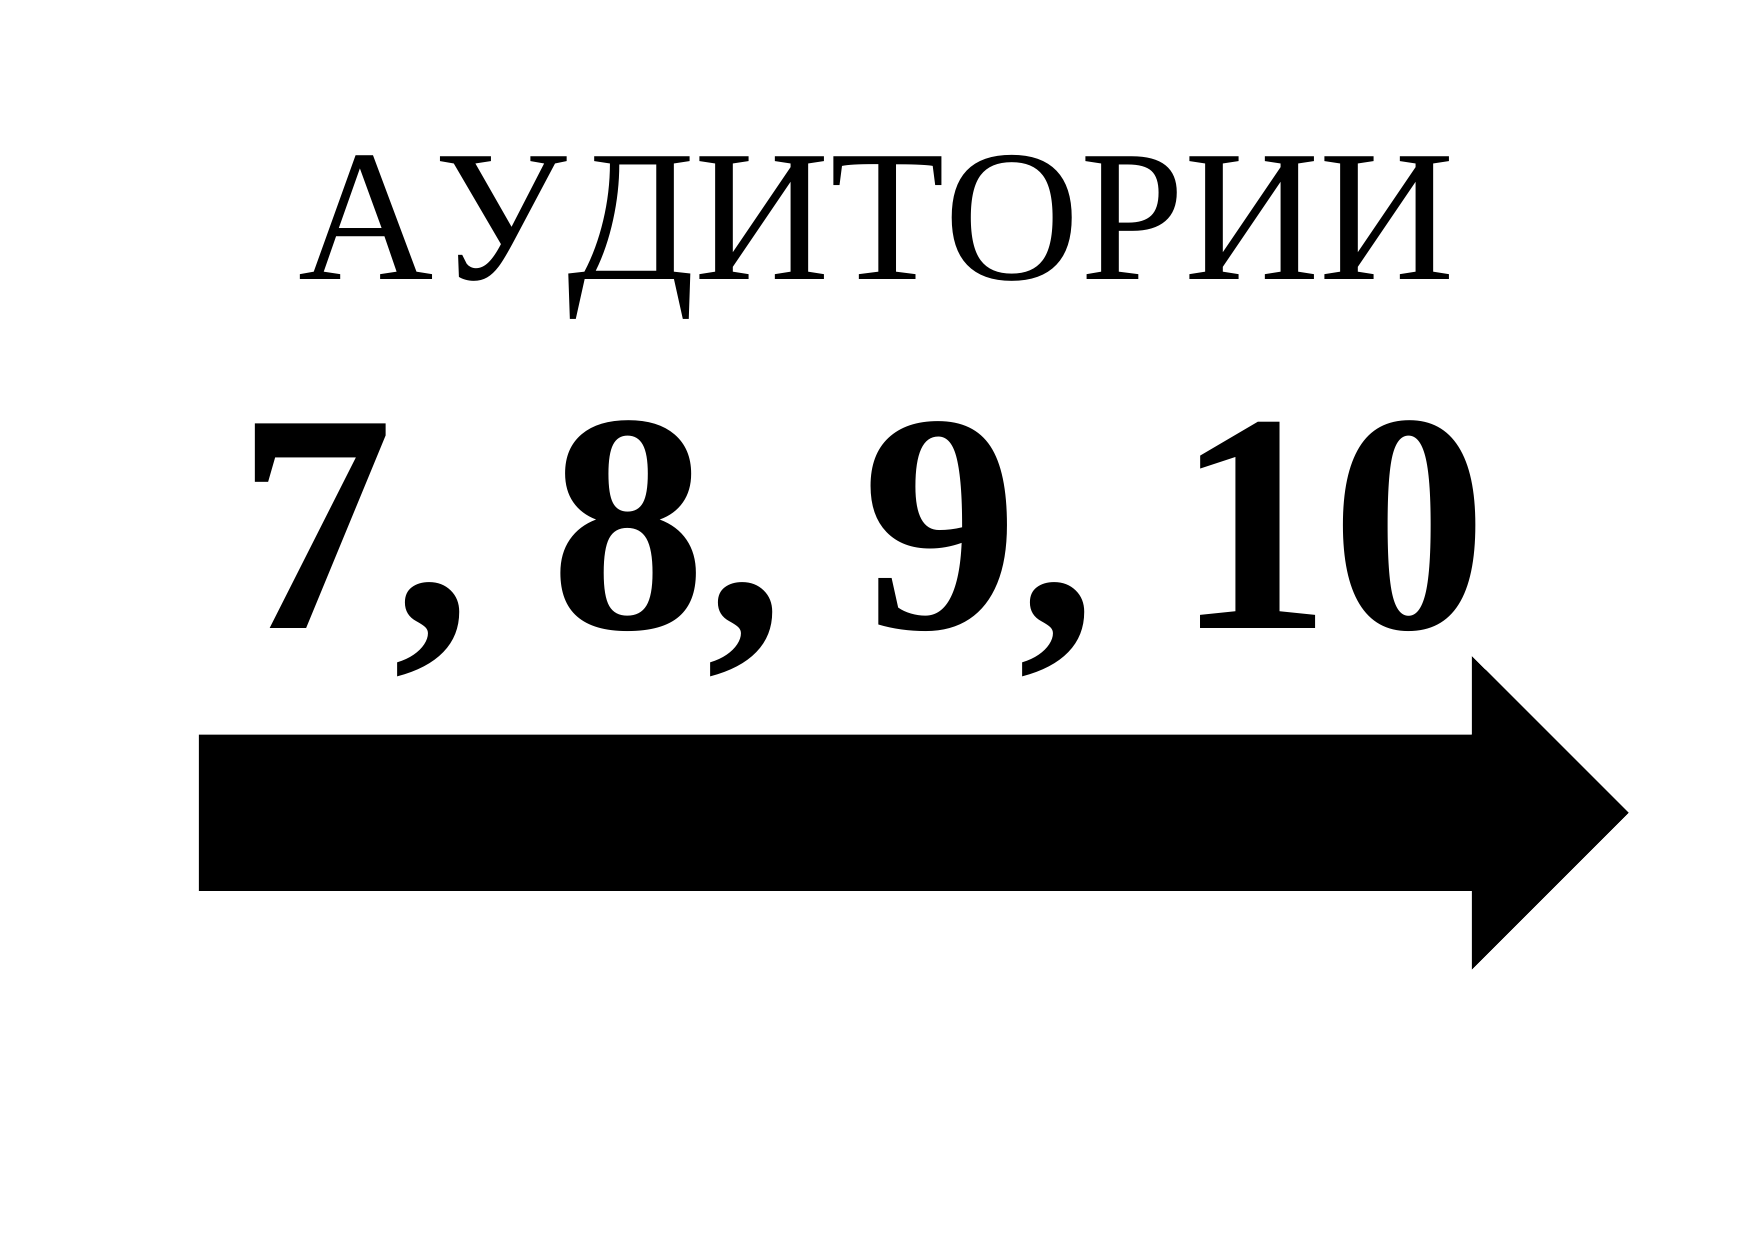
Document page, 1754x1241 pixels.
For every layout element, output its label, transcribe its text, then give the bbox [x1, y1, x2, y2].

text АУДИТОРИИ [59, 104, 1695, 320]
text 7, 8, 9, 10 [29, 337, 1695, 696]
